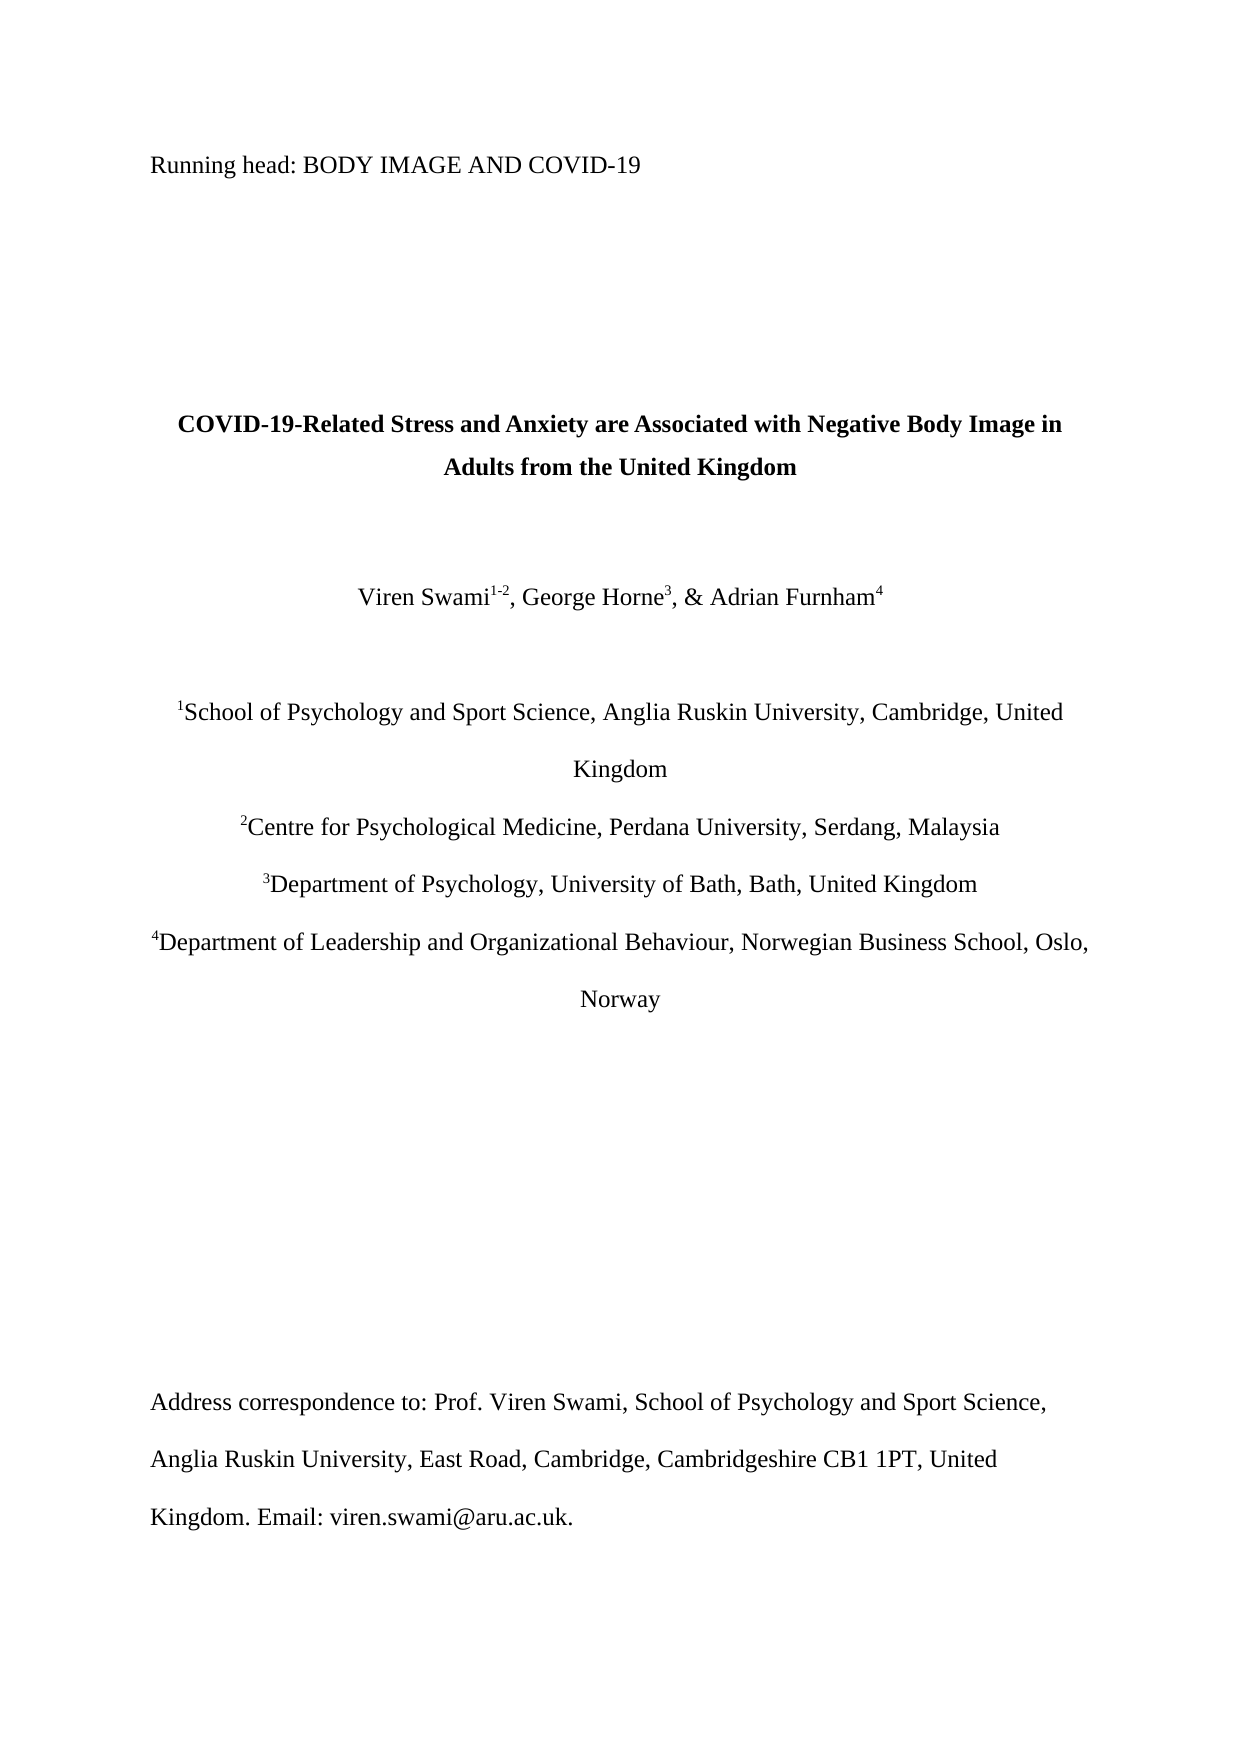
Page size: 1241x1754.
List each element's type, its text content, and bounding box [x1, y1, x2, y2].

text 3Department of Psychology, University of Bath, Bath, United Kingdom [150, 869, 1090, 898]
text 2Centre for Psychological Medicine, Perdana University, Serdang, Malaysia [150, 812, 1090, 841]
text 4Department of Leadership and Organizational Behaviour, Norwegian Business School, Oslo, Norway [150, 927, 1090, 1013]
subtitle COVID-19-Related Stress and Anxiety are Associated with Negative Body Image in Adults from the United Kingdom [150, 409, 1090, 481]
text 1School of Psychology and Sport Science, Anglia Ruskin University, Cambridge, United Kingdom [150, 697, 1090, 783]
text Running head: BODY IMAGE AND COVID-19 [150, 150, 1090, 179]
text Viren Swami1-2, George Horne3, & Adrian Furnham4 [150, 582, 1090, 611]
text Address correspondence to: Prof. Viren Swami, School of Psychology and Sport Science, Anglia Ruskin University, East Road, Cambridge, Cambridgeshire CB1 1PT, United Kingdom. Email: viren.swami@aru.ac.uk. [150, 1387, 1090, 1531]
